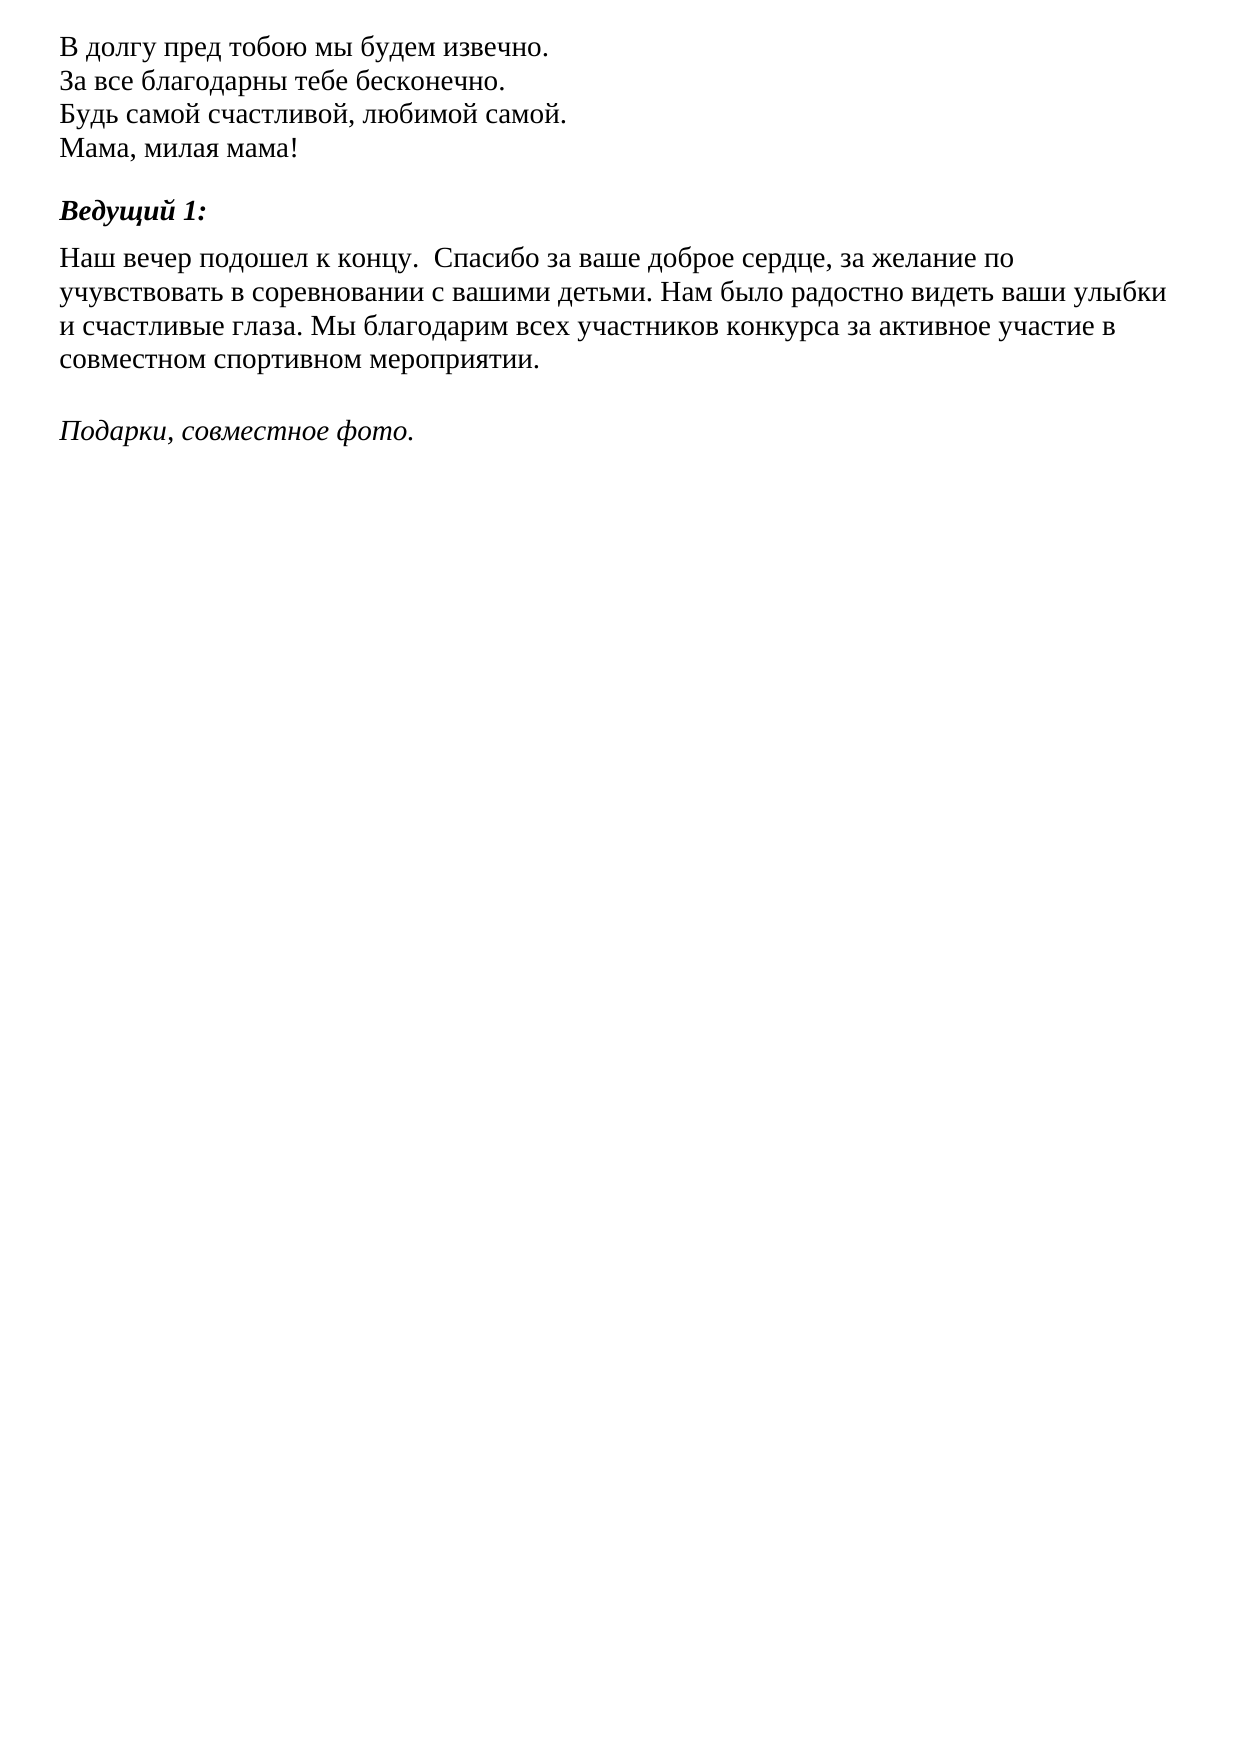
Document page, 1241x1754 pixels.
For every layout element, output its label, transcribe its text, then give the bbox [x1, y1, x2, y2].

text Подарки, совместное фото. [59, 413, 1181, 447]
text В долгу пред тобою мы будем извечно. За все благодарны тебе бесконечно. Будь самой счастливой, любимой самой. Мама, милая мама! [59, 29, 1181, 164]
text Ведущий 1: [59, 193, 1181, 226]
text Наш вечер подошел к концу. Спасибо за ваше доброе сердце, за желание по учувствовать в соревновании с вашими детьми. Нам было радостно видеть ваши улыбки и счастливые глаза. Мы благодарим всех участников конкурса за активное участие в совместном спортивном мероприятии. [59, 241, 1181, 375]
